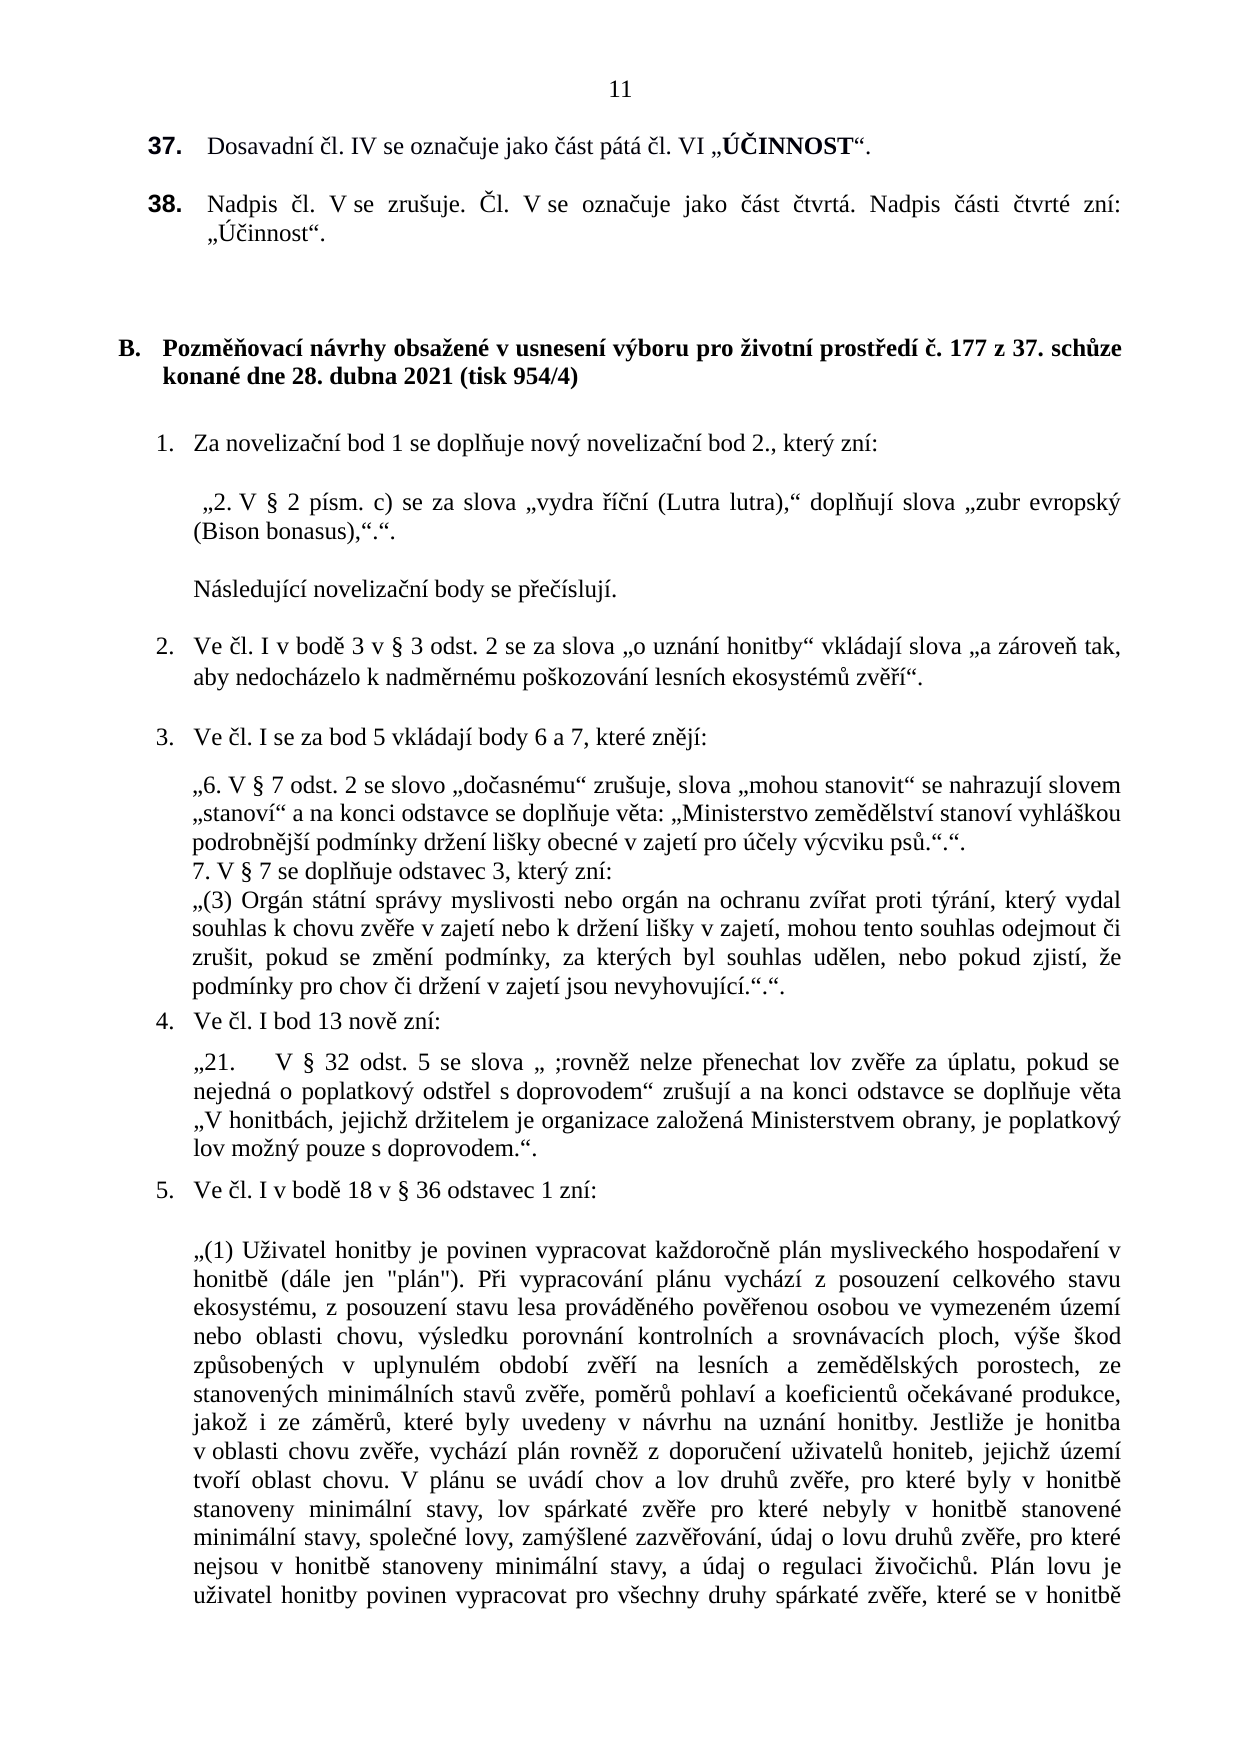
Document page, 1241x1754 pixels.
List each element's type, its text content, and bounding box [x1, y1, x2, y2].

list Ve čl. I v bodě 3 v § 3 odst. 2 se za slova „o uznání honitby“ vkládají slova „a zároveň tak, aby nedocházelo k nadměrnému poškozování lesních ekosystémů zvěří“. [156, 631, 1122, 691]
list Následující novelizační body se přečíslují. [193, 574, 1122, 602]
list Ve čl. I v bodě 18 v § 36 odstavec 1 zní: [114, 1168, 1184, 1210]
list Nadpis čl. V se zrušuje. Čl. V se označuje jako část čtvrtá. Nadpis části čtvrté zní: „Účinnost“. [148, 189, 1122, 246]
list Ve čl. I bod 13 nově zní: [114, 1000, 1184, 1041]
text 7. V § 7 se doplňuje odstavec 3, který zní: [192, 856, 1122, 885]
text „(3) Orgán státní správy myslivosti nebo orgán na ochranu zvířat proti týrání, který vydal souhlas k chovu zvěře v zajetí nebo k držení lišky v zajetí, mohou tento souhlas odejmout či zrušit, pokud se změní podmínky, za kterých byl souhlas udělen, nebo pokud zjistí, že podmínky pro chov či držení v zajetí jsou nevyhovující.“.“. [192, 885, 1122, 1000]
text „21. V § 32 odst. 5 se slova „ ;rovněž nelze přenechat lov zvěře za úplatu, pokud se nejedná o poplatkový odstřel s doprovodem“ zrušují a na konci odstavce se doplňuje věta „V honitbách, jejichž držitelem je organizace založená Ministerstvem obrany, je poplatkový lov možný pouze s doprovodem.“. [151, 1041, 1184, 1168]
list Ve čl. I se za bod 5 vkládají body 6 a 7, které znějí: [156, 722, 1122, 751]
list Za novelizační bod 1 se doplňuje nový novelizační bod 2., který zní: [156, 428, 1122, 456]
text Pozměňovací návrhy obsažené v usnesení výboru pro životní prostředí č. 177 z 37. schůze konané dne 28. dubna 2021 (tisk 954/4) [118, 333, 1122, 390]
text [151, 1229, 1184, 1615]
list Dosavadní čl. IV se označuje jako část pátá čl. VI „ÚČINNOST“. [118, 131, 1122, 160]
text „6. V § 7 odst. 2 se slovo „dočasnému“ zrušuje, slova „mohou stanovit“ se nahrazují slovem „stanoví“ a na konci odstavce se doplňuje věta: „Ministerstvo zemědělství stanoví vyhláškou podrobnější podmínky držení lišky obecné v zajetí pro účely výcviku psů.“.“. [192, 770, 1122, 856]
list „2. V § 2 písm. c) se za slova „vydra říční (Lutra lutra),“ doplňují slova „zubr evropský (Bison bonasus),“.“. [193, 487, 1122, 545]
